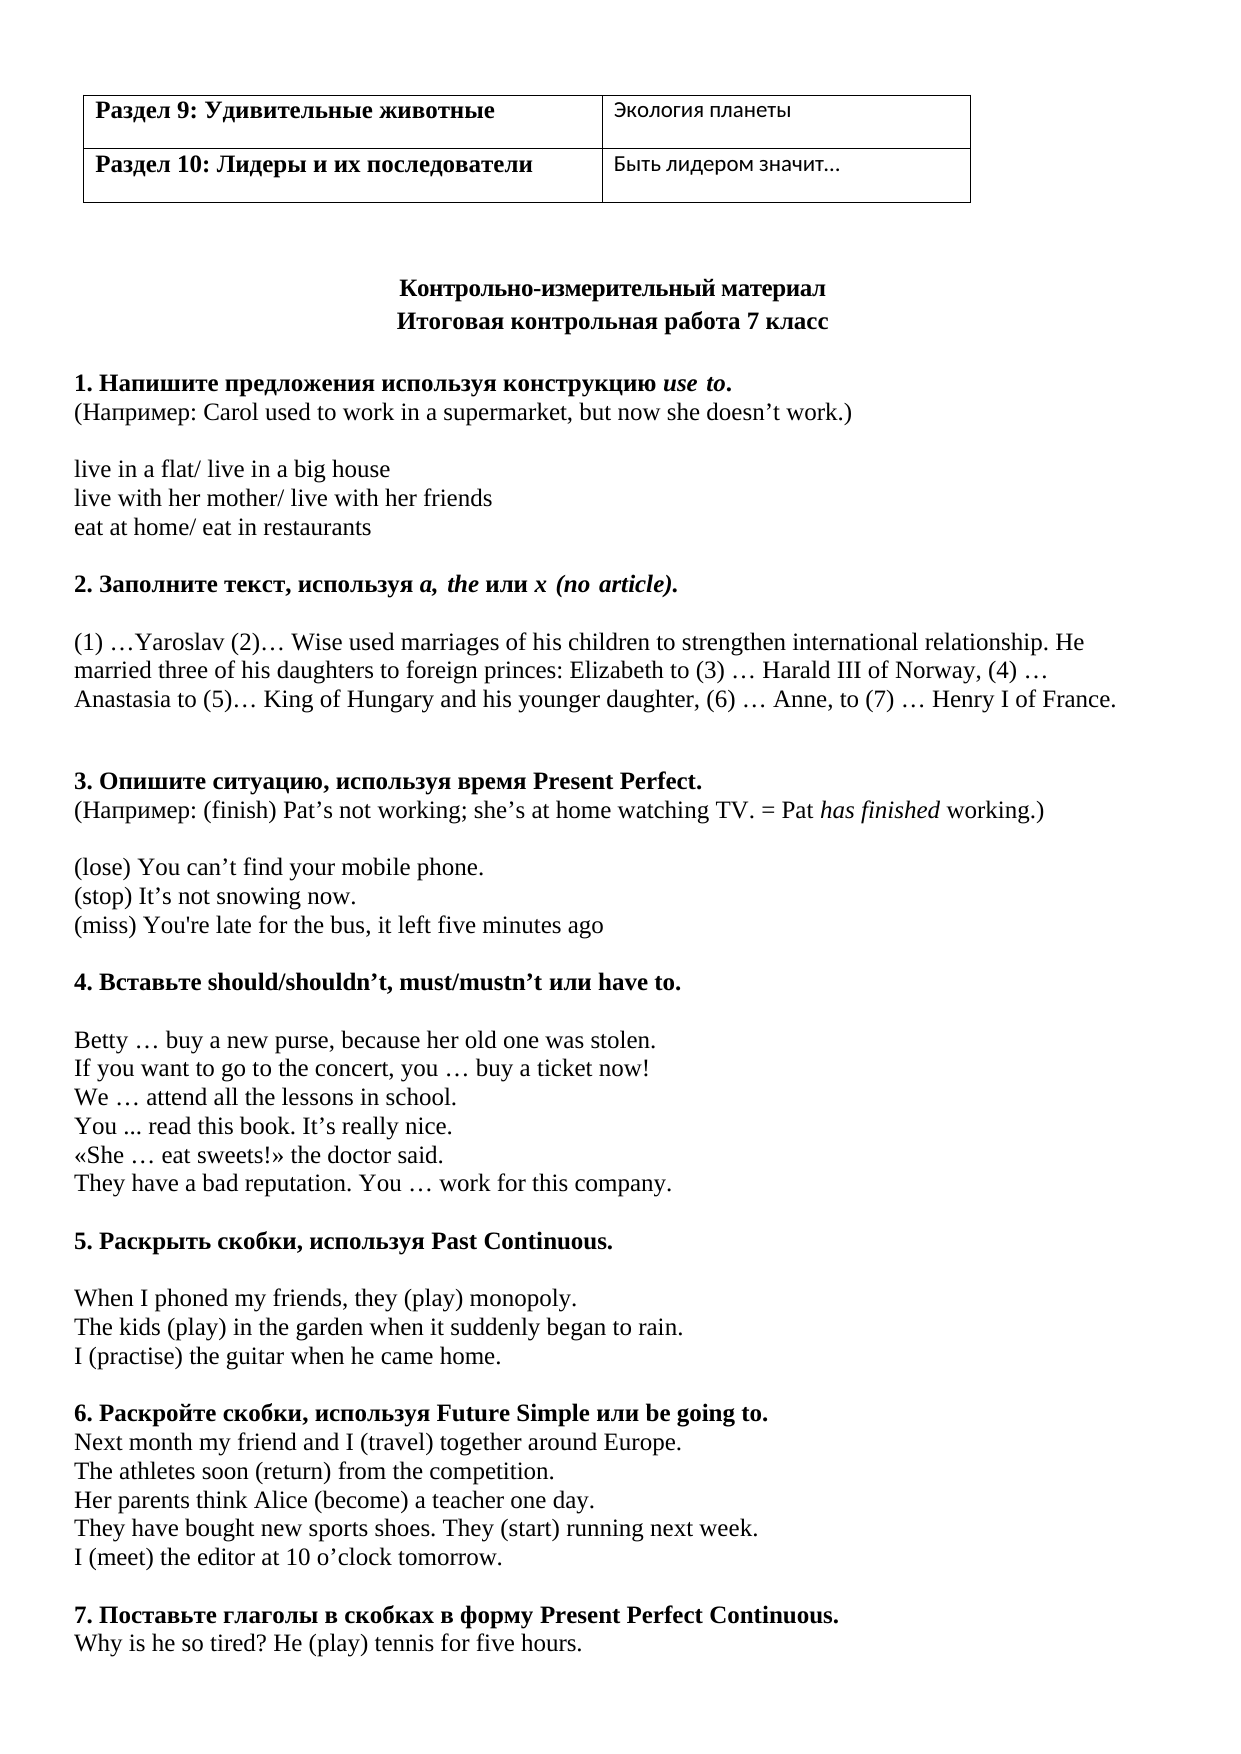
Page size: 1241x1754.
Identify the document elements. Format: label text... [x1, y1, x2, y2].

text 7. Поставьте глаголы в скобках в форму Present Perfect Continuous. [74, 1600, 1152, 1628]
text Why is he so tired? He (play) tennis for five hours. [74, 1628, 1152, 1657]
text The athletes soon (return) from the competition. [74, 1456, 1152, 1485]
text 1. Напишите предложения используя конструкцию use to. [74, 368, 1152, 397]
text Next month my friend and I (travel) together around Europe. [74, 1427, 1152, 1456]
text (stop) It’s not snowing now. [74, 881, 1152, 910]
text When I phoned my friends, they (play) monopoly. [74, 1283, 1152, 1312]
text (Например: (finish) Pat’s not working; she’s at home watching TV. = Pat has finished working.) [74, 795, 1152, 823]
text They have a bad reputation. You … work for this company. [74, 1168, 1152, 1197]
text Betty … buy a new purse, because her old one was stolen. [74, 1025, 1152, 1053]
text I (meet) the editor at 10 o’clock tomorrow. [74, 1542, 1152, 1571]
table_cell Раздел 10: Лидеры и их последователи [84, 149, 602, 202]
table_cell Быть лидером значит… [603, 149, 970, 202]
text 3. Опишите ситуацию, используя время Present Perfect. [74, 766, 1152, 795]
text 4. Вставьте should/shouldn’t, must/mustn’t или have to. [74, 967, 1152, 996]
text 6. Раскройте скобки, используя Future Simple или be going to. [74, 1398, 1152, 1427]
text If you want to go to the concert, you … buy a ticket now! [74, 1053, 1152, 1082]
text We … attend all the lessons in school. [74, 1082, 1152, 1111]
text «She … eat sweets!» the doctor said. [74, 1140, 1152, 1168]
text They have bought new sports shoes. They (start) running next week. [74, 1513, 1152, 1542]
text 5. Раскрыть скобки, используя Past Continuous. [74, 1226, 1152, 1255]
text Итоговая контрольная работа 7 класс [74, 306, 1152, 335]
text eat at home/ eat in restaurants [74, 512, 1152, 541]
text (lose) You can’t find your mobile phone. [74, 852, 1152, 881]
table_cell Раздел 9: Удивительные животные [84, 96, 602, 148]
text live with her mother/ live with her friends [74, 483, 1152, 512]
text Her parents think Alice (become) a teacher one day. [74, 1485, 1152, 1513]
text live in a flat/ live in a big house [74, 454, 1152, 483]
text The kids (play) in the garden when it suddenly began to rain. [74, 1312, 1152, 1341]
text You ... read this book. It’s really nice. [74, 1111, 1152, 1140]
text Контрольно-измерительный материал [74, 273, 1152, 302]
text (miss) You're late for the bus, it left five minutes ago [74, 910, 1152, 938]
text 2. Заполните текст, используя a, the или x (no article). [74, 569, 1152, 598]
table_cell Экология планеты [603, 96, 970, 148]
text (Например: Carol used to work in a supermarket, but now she doesn’t work.) [74, 397, 1152, 426]
text (1) …Yaroslav (2)… Wise used marriages of his children to strengthen international relationship. He married three of his daughters to foreign princes: Elizabeth to (3) … Harald III of Norway, (4) … Anastasia to (5)… King of Hungary and his younger daughter, (6) … Anne, to (7) … Henry I of France. [74, 627, 1152, 713]
text I (practise) the guitar when he came home. [74, 1341, 1152, 1370]
